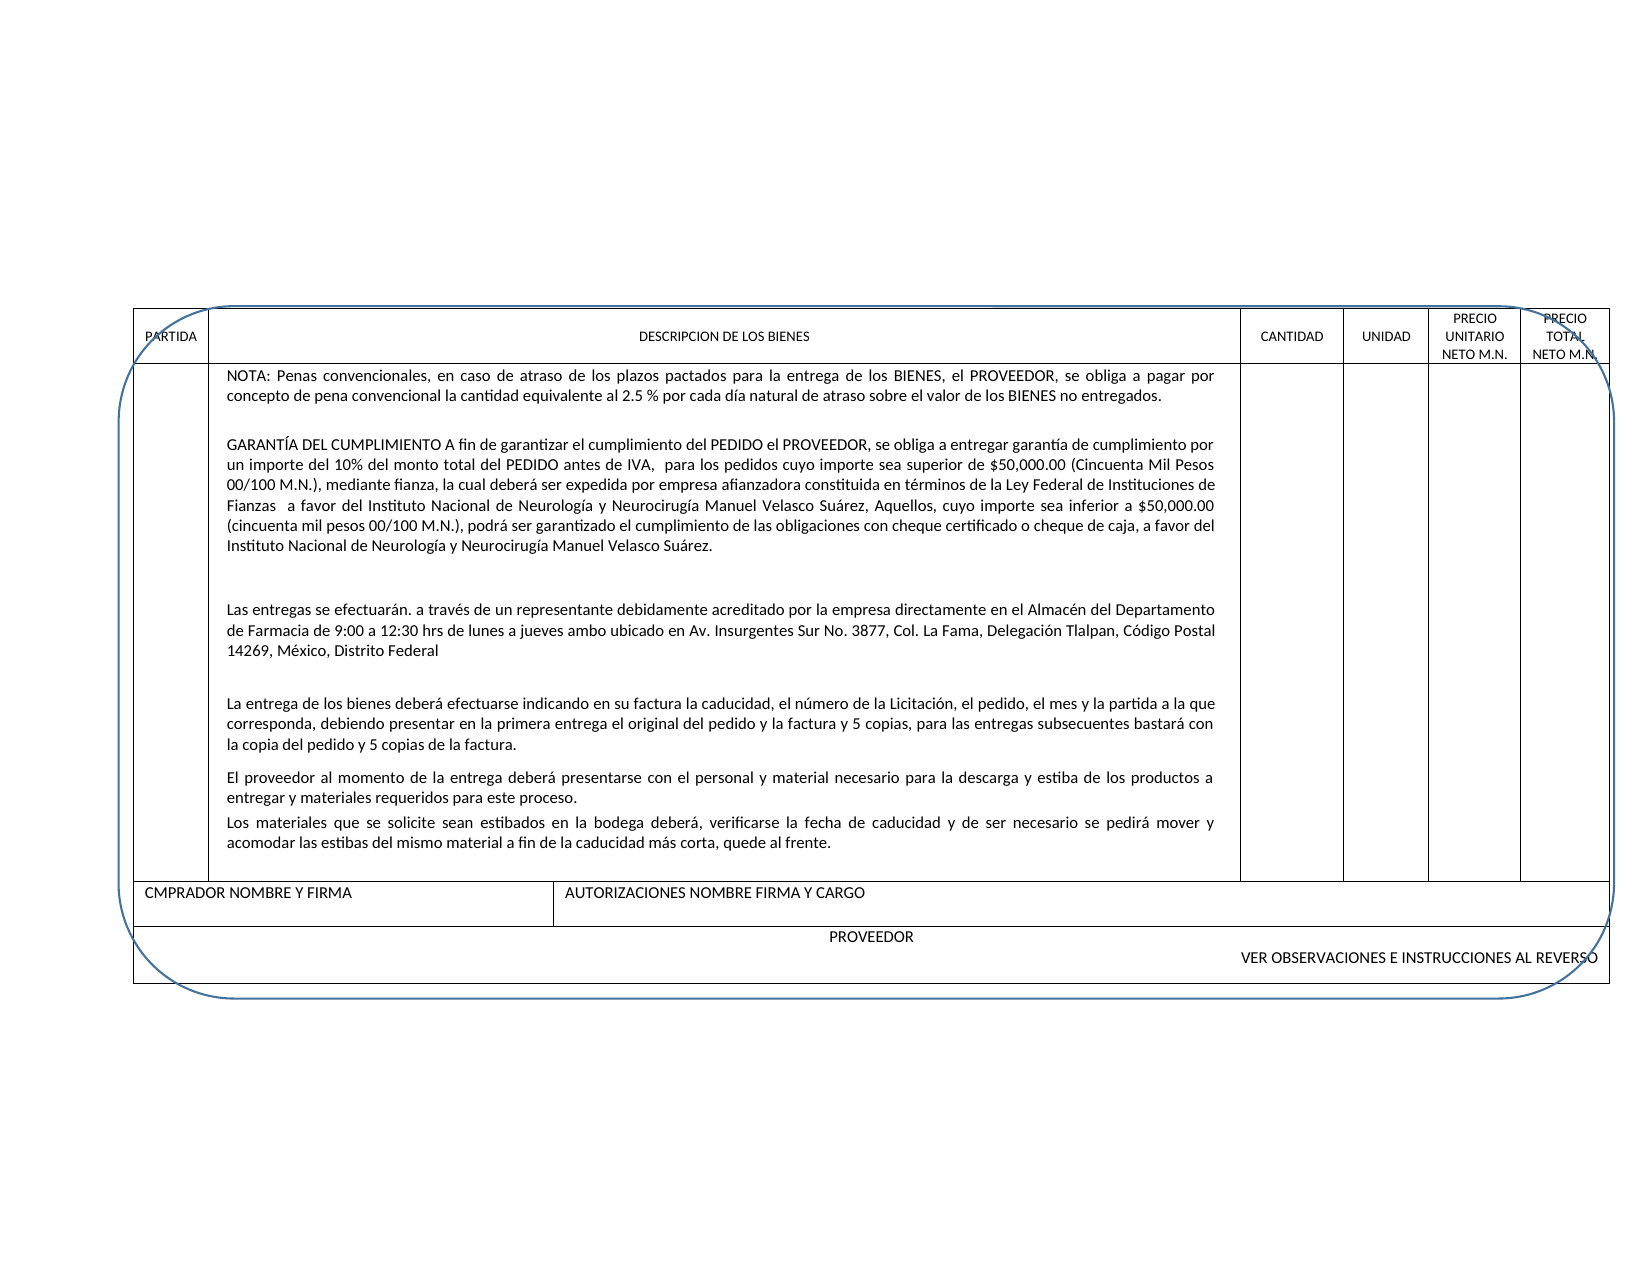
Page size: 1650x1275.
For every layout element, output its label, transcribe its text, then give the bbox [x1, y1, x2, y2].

table_header PRECIO UNITARIO NETO M.N. [1429, 309, 1520, 363]
table_cell [1241, 364, 1343, 881]
table_cell [1429, 364, 1520, 881]
table_cell [134, 364, 208, 881]
table_header PARTIDA [137, 311, 208, 363]
table_cell CMPRADOR NOMBRE Y FIRMA [134, 882, 553, 926]
table_header UNIDAD [1344, 309, 1428, 363]
table_header PRECIO TOTAL NETO M.N. [1521, 310, 1596, 363]
table_cell PROVEEDOR VER OBSERVACIONES E INSTRUCCIONES AL REVERSO [134, 927, 1603, 983]
table_cell [1344, 364, 1428, 881]
table_cell AUTORIZACIONES NOMBRE FIRMA Y CARGO [554, 882, 1609, 926]
table_cell [209, 364, 1240, 881]
table_header PARTIDA [134, 309, 200, 360]
table_header CANTIDAD [1241, 309, 1343, 363]
table_header DESCRIPCION DE LOS BIENES [209, 309, 1240, 363]
table_cell [1521, 364, 1609, 881]
table_header PRECIO TOTAL NETO M.N. [1532, 309, 1609, 363]
